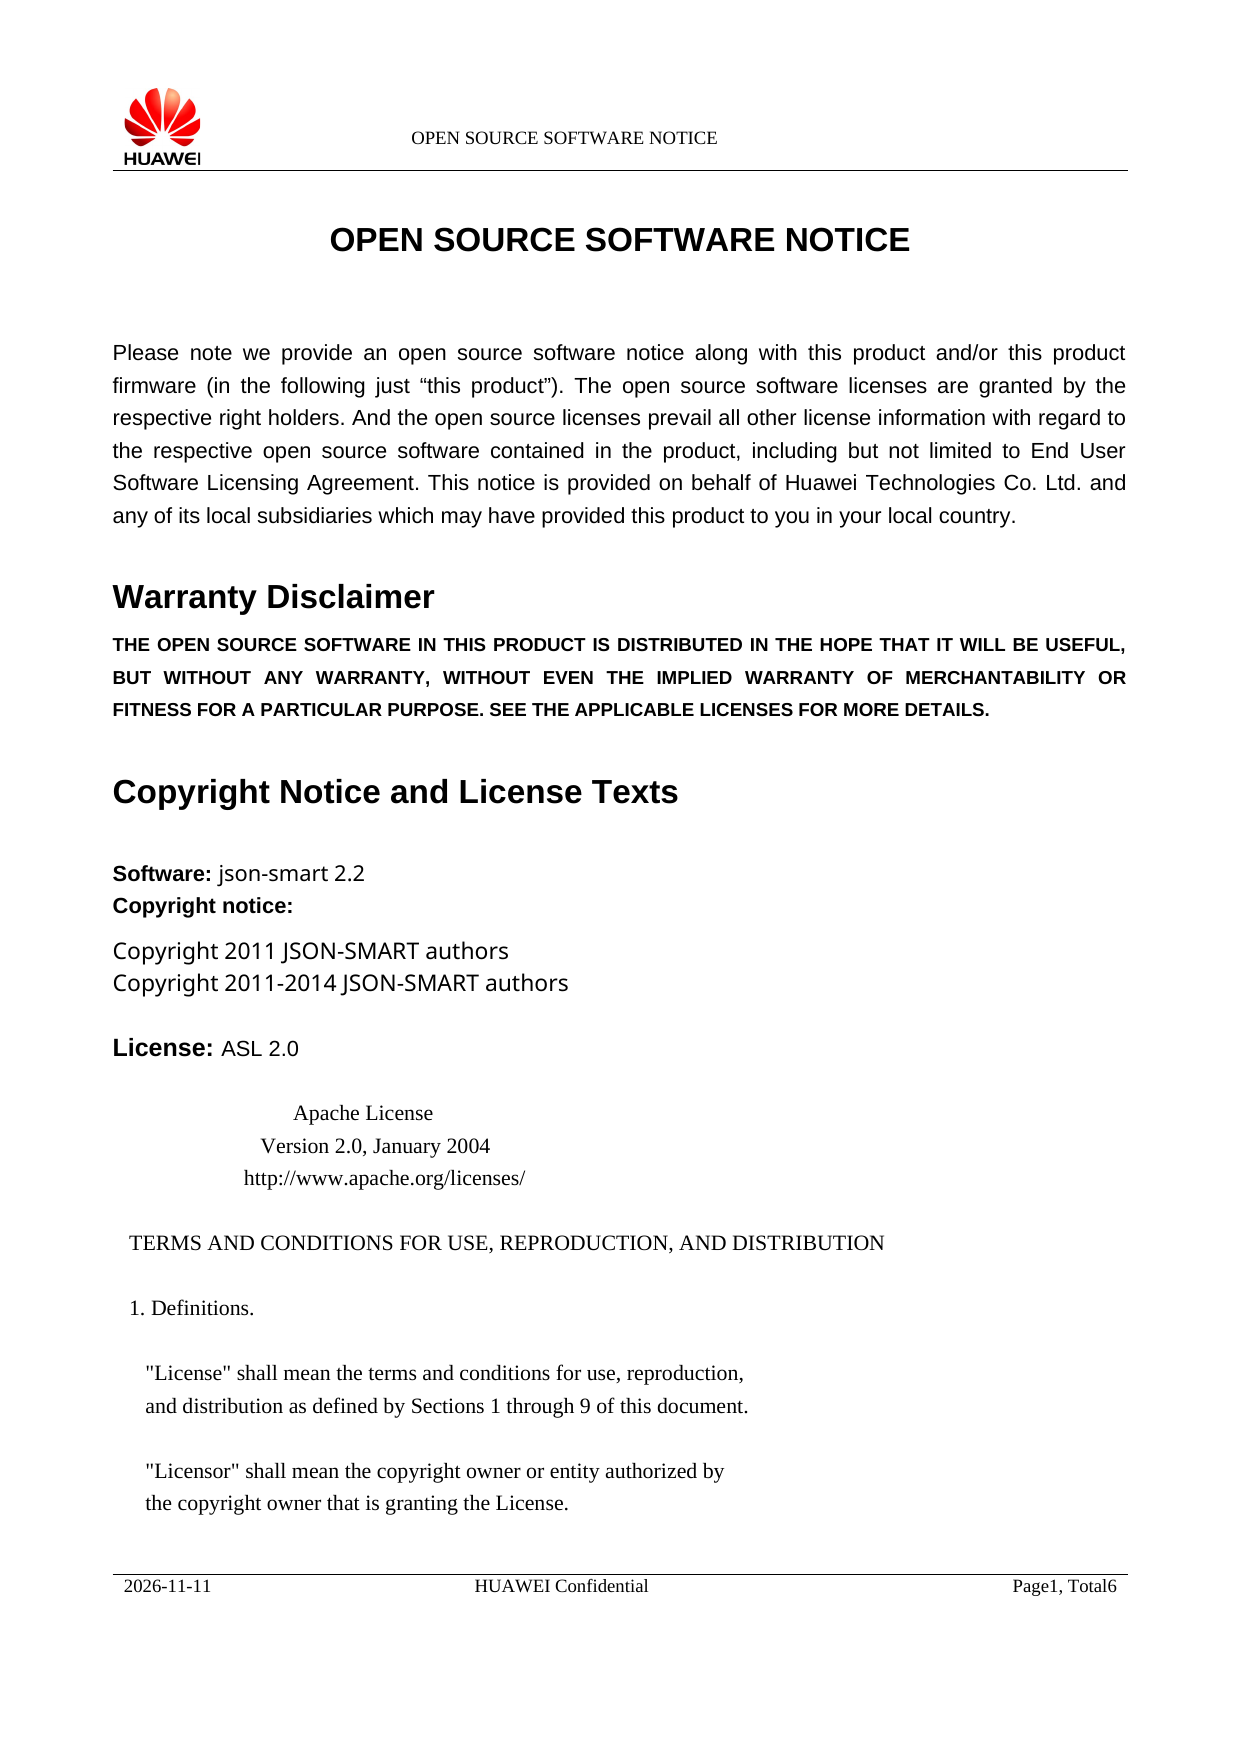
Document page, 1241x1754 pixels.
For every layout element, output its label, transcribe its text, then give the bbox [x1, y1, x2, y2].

text Copyright notice: [112, 889, 1128, 921]
text Please note we provide an open source software notice along with this product and/or this product firmware (in the following just “this product”). The open source software licenses are granted by the respective right holders. And the open source licenses prevail all other license information with regard to the respective open source software contained in the product, including but not limited to End User Software Licensing Agreement. This notice is provided on behalf of Huawei Technologies Co. Ltd. and any of its local subsidiaries which may have provided this product to you in your local country. [112, 336, 1128, 531]
text License: ASL 2.0 [112, 1031, 1128, 1064]
text OPEN SOURCE SOFTWARE NOTICE [112, 206, 1128, 271]
text Warranty Disclaimer [112, 564, 1128, 629]
text Copyright Notice and License Texts [112, 759, 1128, 824]
title Software: json-smart 2.2 [112, 856, 1128, 889]
text The open source software in this product is distributed in the hope that it will be useful, but WITHOUT ANY WARRANTY, without even the implied warranty of MERCHANTABILITY or FITNESS FOR A PARTICULAR PURPOSE. See the applicable licenses for more details. [112, 629, 1128, 726]
picture [124, 88, 201, 165]
text Copyright 2011 JSON-SMART authors Copyright 2011-2014 JSON-SMART authors [112, 934, 1128, 1031]
